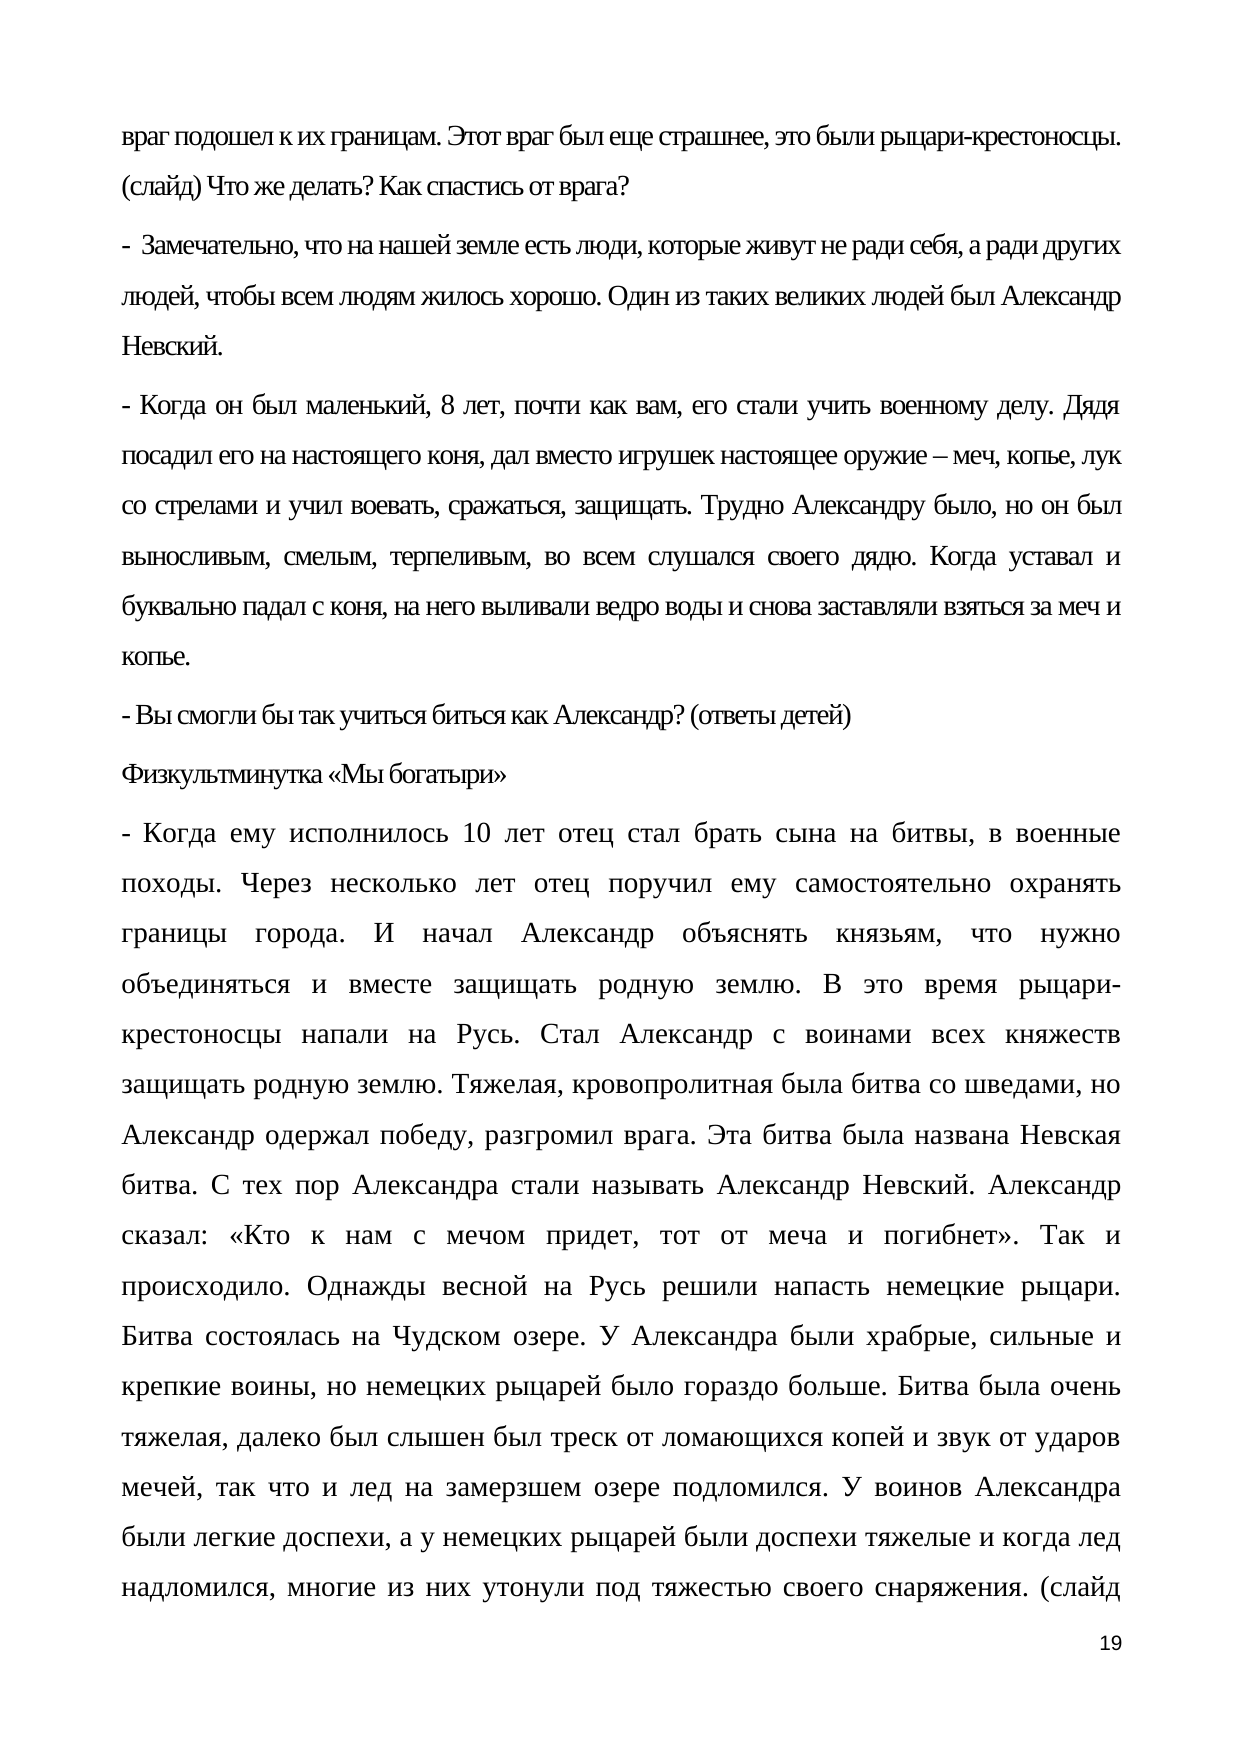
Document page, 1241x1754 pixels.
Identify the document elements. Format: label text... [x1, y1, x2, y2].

text - Замечательно, что на нашей земле есть люди, которые живут не ради себя, а ради других людей, чтобы всем людям жилось хорошо. Один из таких великих людей был Александр Невский. [121, 227, 1122, 361]
text - Вы смогли бы так учиться биться как Александр? (ответы детей) [121, 697, 1122, 731]
text - Когда он был маленький, 8 лет, почти как вам, его стали учить военному делу. Дядя посадил его на настоящего коня, дал вместо игрушек настоящее оружие – меч, копье, лук со стрелами и учил воевать, сражаться, защищать. Трудно Александру было, но он был выносливым, смелым, терпеливым, во всем слушался своего дядю. Когда уставал и буквально падал с коня, на него выливали ведро воды и снова заставляли взяться за меч и копье. [121, 387, 1122, 672]
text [121, 815, 1122, 1603]
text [121, 118, 1122, 202]
text Физкультминутка «Мы богатыри» [121, 756, 1122, 789]
